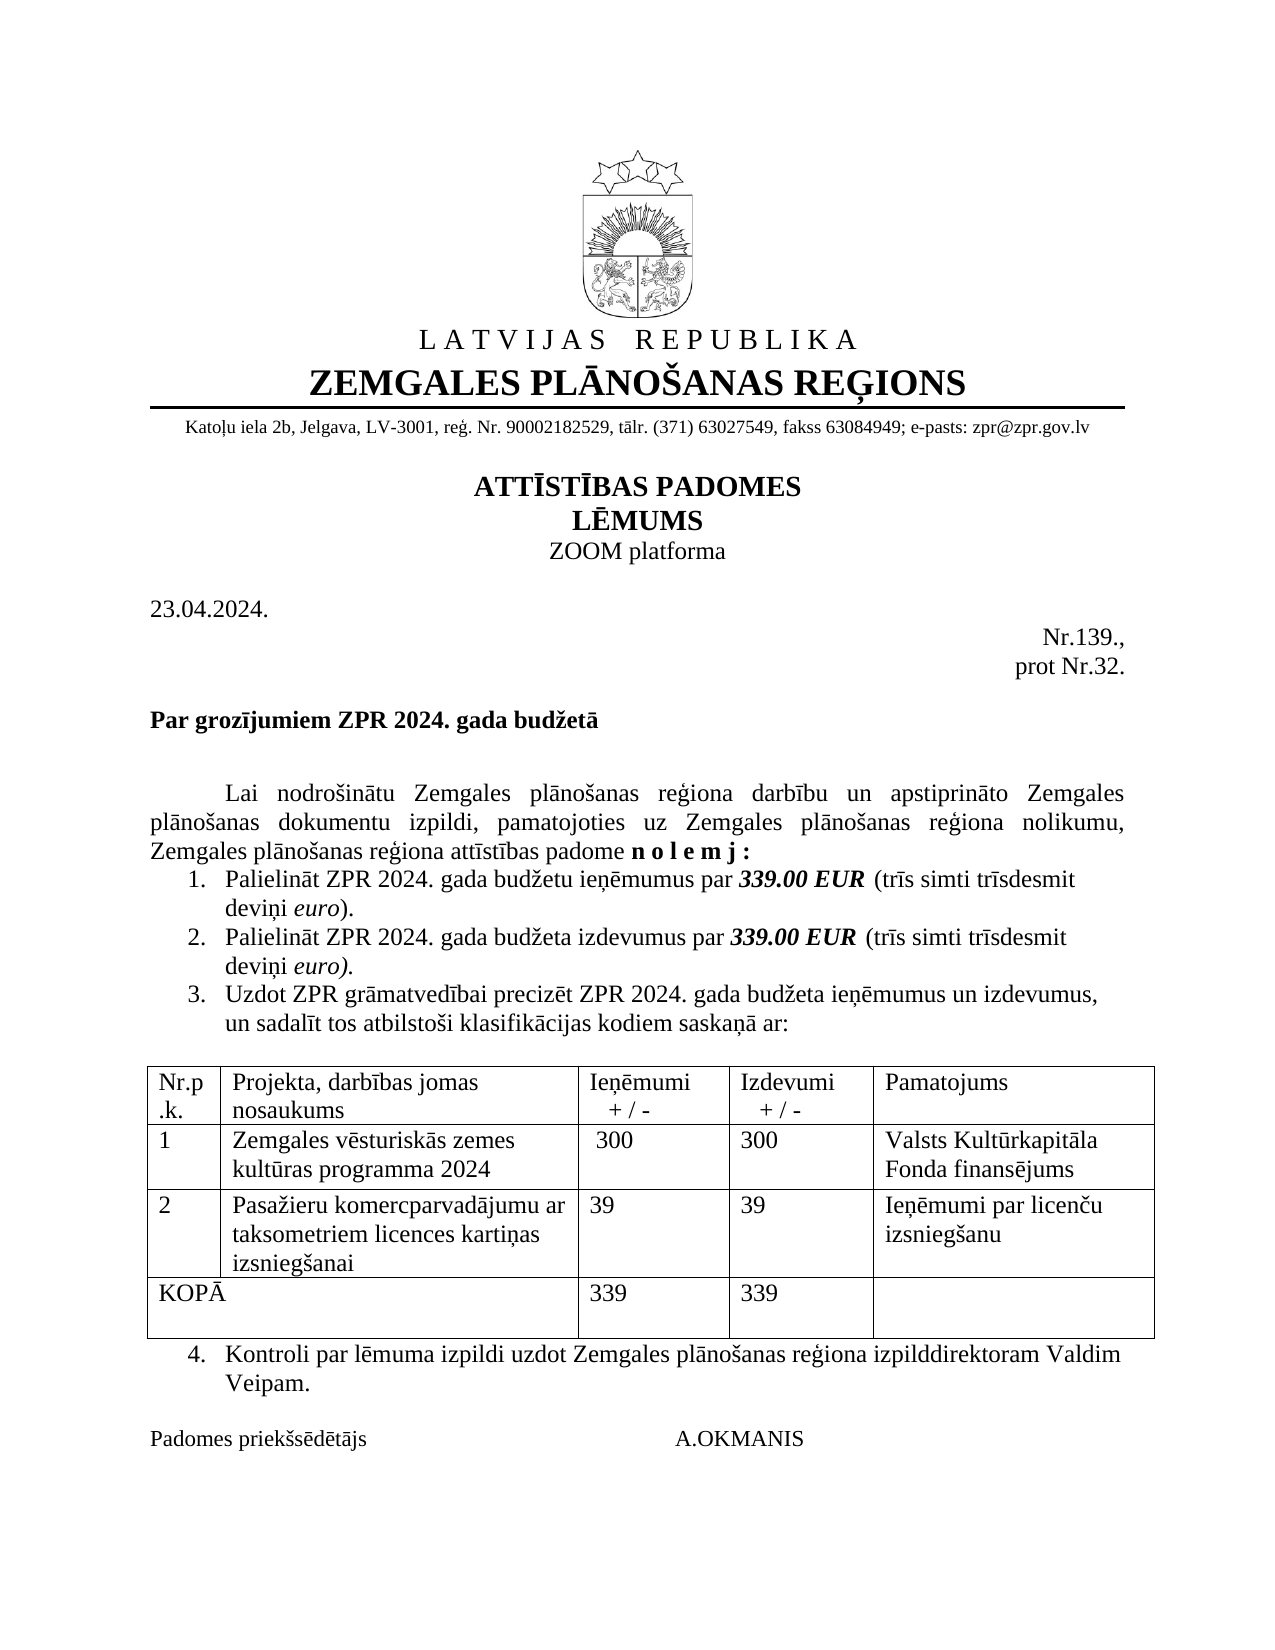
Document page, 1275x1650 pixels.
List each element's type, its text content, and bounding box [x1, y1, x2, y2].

text prot Nr.32. [150, 651, 1125, 680]
text 23.04.2024. [150, 594, 1125, 622]
text Katoļu iela 2b, Jelgava, LV-3001, reģ. Nr. 90002182529, tālr. (371) 63027549, fakss 63084949; e-pasts: zpr@zpr.gov.lv [150, 416, 1125, 437]
table_header Izdevumi + / - [730, 1067, 873, 1124]
list Uzdot ZPR grāmatvedībai precizēt ZPR 2024. gada budžeta ieņēmumus un izdevumus, un sadalīt tos atbilstoši klasifikācijas kodiem saskaņā ar: [187, 979, 1125, 1037]
table_cell 300 [730, 1125, 873, 1189]
table_header Projekta, darbības jomas nosaukums [221, 1067, 578, 1124]
list Kontroli par izpildi uzdot Zemgales plānošanas reģiona izpilddirektoram Valdim Veipam. [187, 1339, 1125, 1397]
text ZOOM platforma [150, 536, 1125, 565]
table_cell Ieņēmumi par licenču izsniegšanu [874, 1190, 1154, 1277]
subtitle Par grozījumiem ZPR 2024. gada budžetā [150, 705, 1125, 734]
text LĒMUMS [150, 503, 1125, 536]
table_cell [874, 1278, 1154, 1338]
table_cell 2 [148, 1190, 220, 1277]
list Palielināt ZPR 2024. gada budžeta izdevumus par 339.00 EUR (trīs simti trīsdesmit deviņi euro). [187, 922, 1125, 979]
text ZEMGALES PLĀNOŠANAS REĢIONS [150, 361, 1125, 406]
list Palielināt ZPR 2024. gada budžetu ieņēmumus par 339.00 EUR (trīs simti trīsdesmit deviņi euro). [187, 864, 1125, 922]
subtitle Lai nodrošinātu Zemgales plānošanas reģiona darbību un apstiprināto Zemgales plānošanas dokumentu izpildi, pamatojoties uz Zemgales plānošanas reģiona nolikumu, Zemgales plānošanas reģiona attīstības padome n o l e m j : [150, 778, 1125, 864]
table_cell 39 [730, 1190, 873, 1277]
table_cell 339 [579, 1278, 729, 1338]
table_cell 339 [730, 1278, 873, 1338]
table_cell 39 [579, 1190, 729, 1277]
table_cell 1 [148, 1125, 220, 1189]
table_header Ieņēmumi + / - [579, 1067, 729, 1124]
table_cell Pasažieru komercparvadājumu ar taksometriem licences kartiņas izsniegšanai [221, 1190, 578, 1277]
table_cell KOPĀ [148, 1278, 578, 1338]
table_header Pamatojums [874, 1067, 1154, 1124]
picture [582, 150, 693, 318]
table_header Nr.p.k. [148, 1067, 220, 1124]
text Padomes priekšsēdētājs A.OKMANIS [150, 1425, 1125, 1452]
table_cell Zemgales vēsturiskās zemes kultūras programma 2024 [221, 1125, 578, 1189]
text Nr.139., [150, 622, 1125, 651]
table_cell 300 [579, 1125, 729, 1189]
text L A T V I J A S R E P U B L I K A [150, 322, 1125, 356]
table_cell Valsts Kultūrkapitāla Fonda finansējums [874, 1125, 1154, 1189]
text ATTĪSTĪBAS PADOMES [150, 469, 1125, 503]
